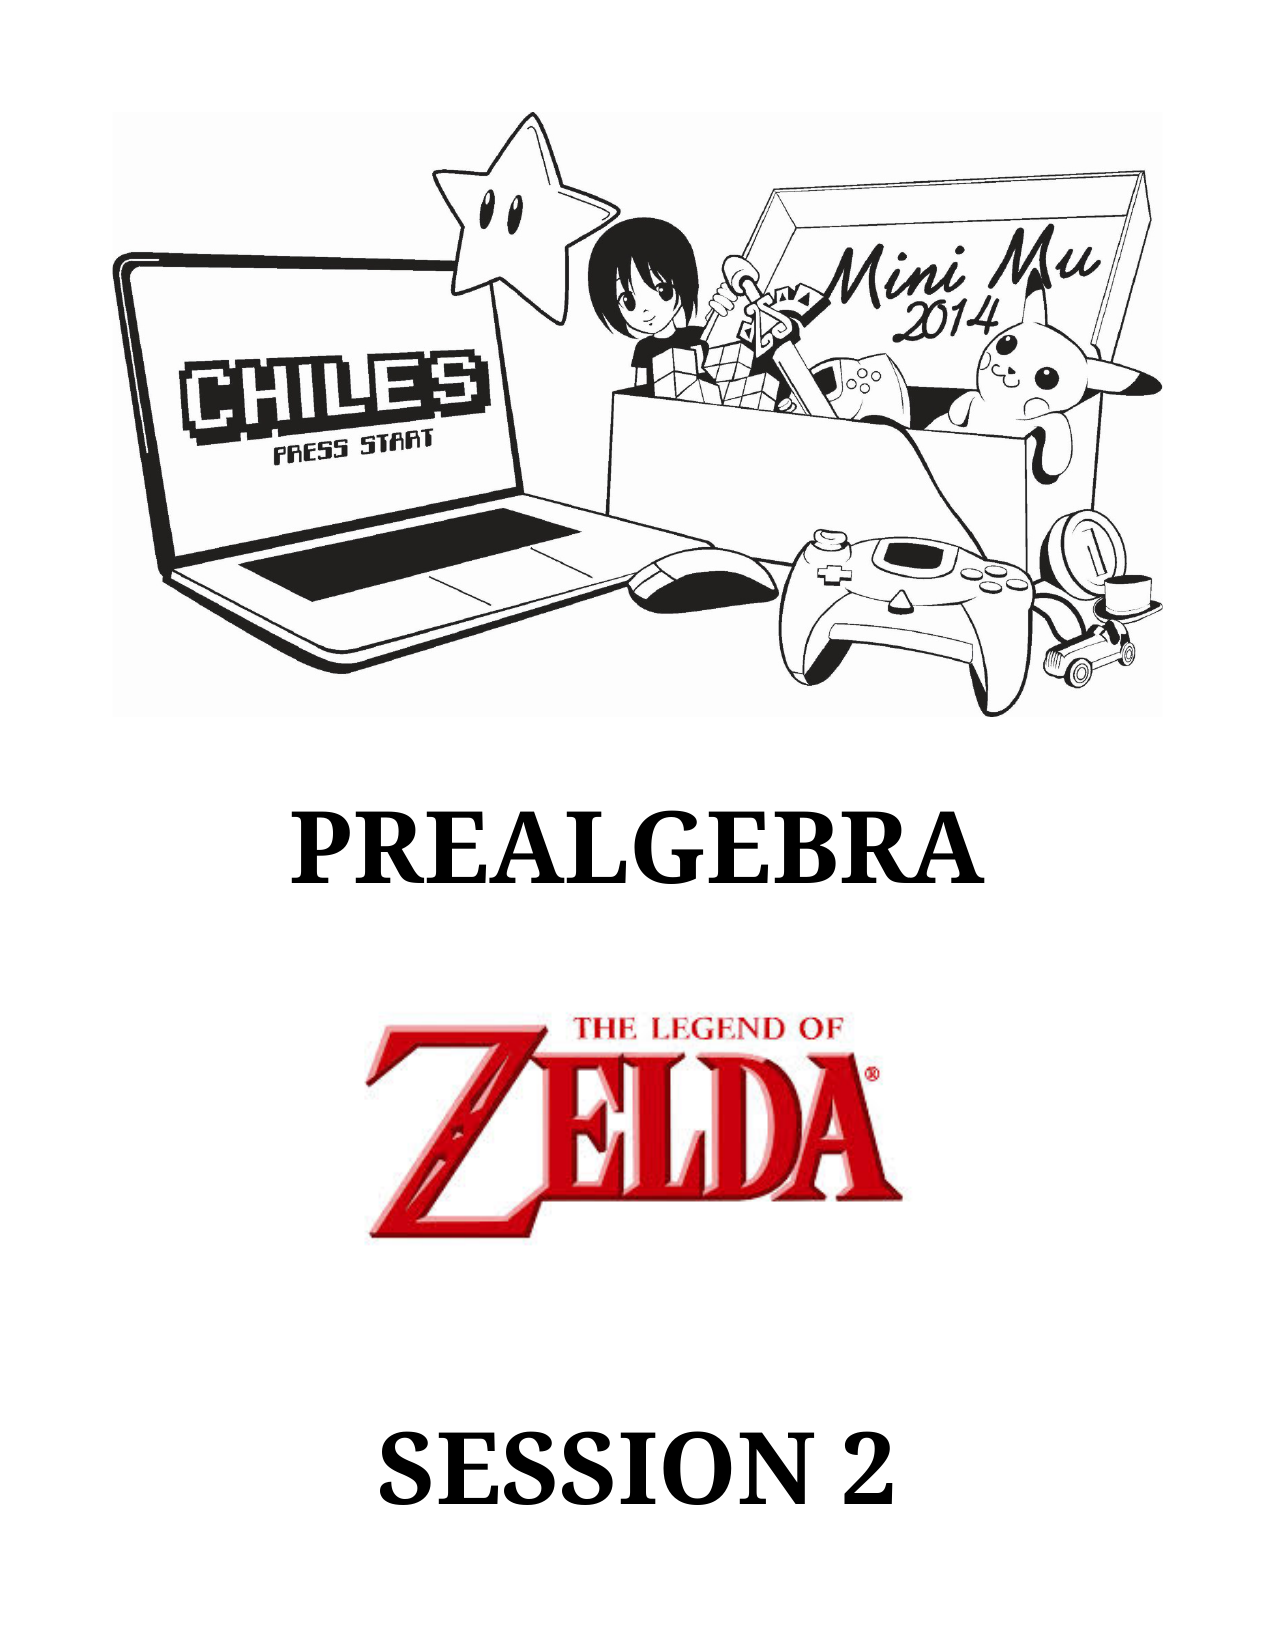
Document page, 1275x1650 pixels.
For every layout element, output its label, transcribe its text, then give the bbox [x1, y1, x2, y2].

picture [112, 112, 1163, 717]
picture [336, 998, 939, 1271]
text SESSION 2 [112, 1398, 1162, 1534]
text PREALGEBRA [112, 777, 1162, 913]
